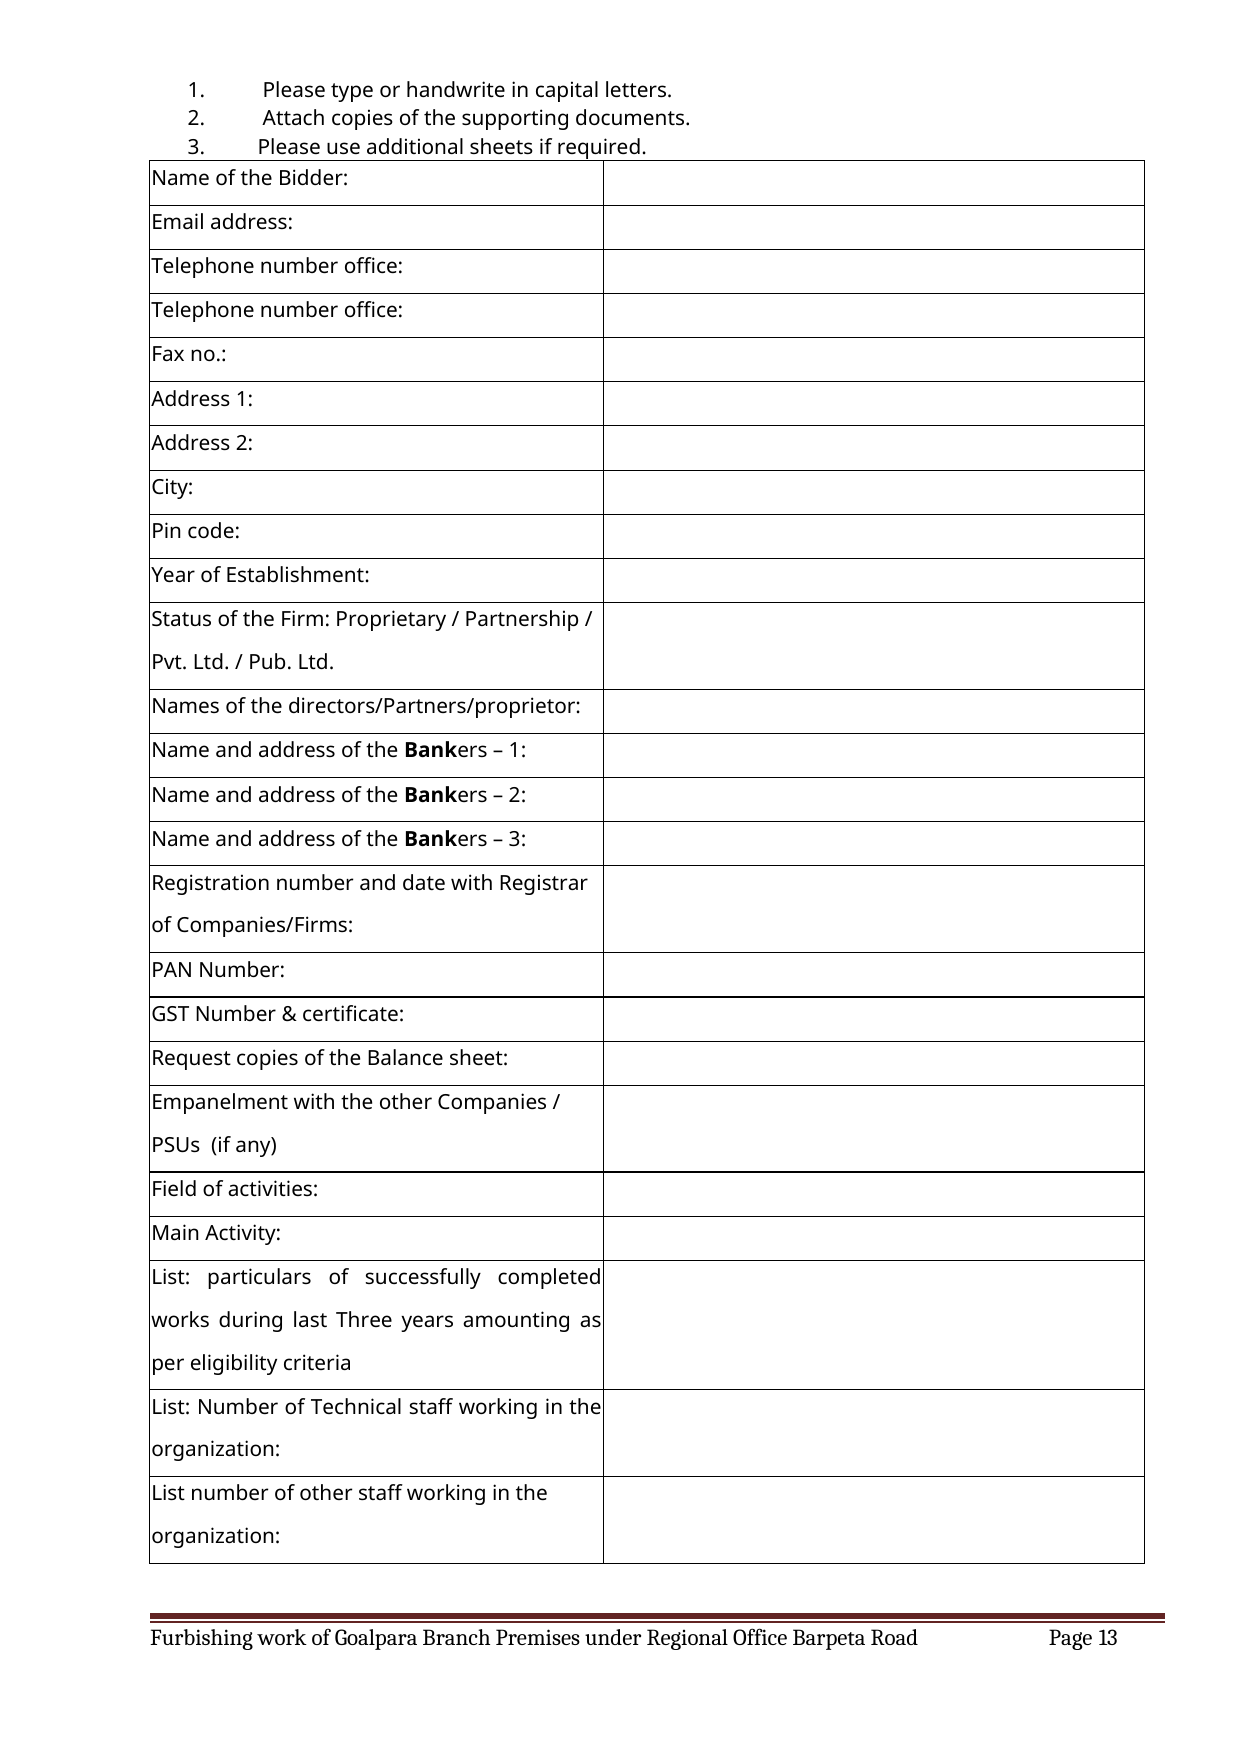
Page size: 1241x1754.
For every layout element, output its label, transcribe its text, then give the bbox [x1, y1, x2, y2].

table_cell [604, 426, 1144, 469]
table_cell [604, 953, 1144, 996]
table_cell Name and address of the Bankers – 2: [150, 778, 603, 821]
table_cell Registration number and date with Registrar of Companies/Firms: [150, 866, 603, 952]
table_cell Status of the Firm: Proprietary / Partnership / Pvt. Ltd. / Pub. Ltd. [150, 603, 603, 689]
table_cell [604, 382, 1144, 425]
table_cell Pin code: [150, 515, 603, 558]
table_cell Address 2: [150, 426, 603, 469]
table_cell List: particulars of successfully completed works during last Three years amounting as per eligibility criteria [150, 1261, 603, 1389]
table_cell [604, 866, 1144, 952]
table_cell [604, 559, 1144, 602]
table_cell [604, 1390, 1144, 1476]
table_header Name of the Bidder: [150, 161, 603, 204]
list Please use additional sheets if required. [187, 132, 1165, 160]
table_cell List number of other staff working in the organization: [150, 1477, 603, 1563]
table_cell Name and address of the Bankers – 1: [150, 734, 603, 777]
table_cell [604, 515, 1144, 558]
table_cell Address 1: [150, 382, 603, 425]
table_cell [604, 822, 1144, 865]
table_cell Telephone number office: [150, 250, 603, 293]
table_header [604, 161, 1144, 204]
table_cell [604, 1477, 1144, 1563]
table_cell Request copies of the Balance sheet: [150, 1042, 603, 1085]
table_cell Fax no.: [150, 338, 603, 381]
table_cell [604, 1042, 1144, 1085]
table_cell [604, 734, 1144, 777]
table_cell Names of the directors/Partners/proprietor: [150, 690, 603, 733]
table_cell Empanelment with the other Companies / PSUs (if any) [150, 1086, 603, 1171]
table_cell [604, 1173, 1144, 1216]
table_cell [604, 1086, 1144, 1171]
table_cell City: [150, 471, 603, 514]
table_cell [604, 294, 1144, 337]
table_cell Field of activities: [150, 1173, 603, 1216]
list Attach copies of the supporting documents. [187, 103, 1165, 132]
table_cell List: Number of Technical staff working in the organization: [150, 1390, 603, 1476]
table_cell Telephone number office: [150, 294, 603, 337]
table_cell Email address: [150, 206, 603, 249]
table_cell [604, 1261, 1144, 1389]
table_cell PAN Number: [150, 953, 603, 996]
table_cell [604, 1217, 1144, 1260]
table_cell [604, 778, 1144, 821]
table_cell [604, 471, 1144, 514]
table_cell [604, 690, 1144, 733]
list Please type or handwrite in capital letters. [187, 75, 1165, 103]
table_cell GST Number & certificate: [150, 998, 603, 1041]
table_cell [604, 603, 1144, 689]
table_cell Year of Establishment: [150, 559, 603, 602]
table_cell [604, 998, 1144, 1041]
table_cell [604, 206, 1144, 249]
table_cell Main Activity: [150, 1217, 603, 1260]
table_cell [604, 250, 1144, 293]
table_cell Name and address of the Bankers – 3: [150, 822, 603, 865]
table_cell [604, 338, 1144, 381]
